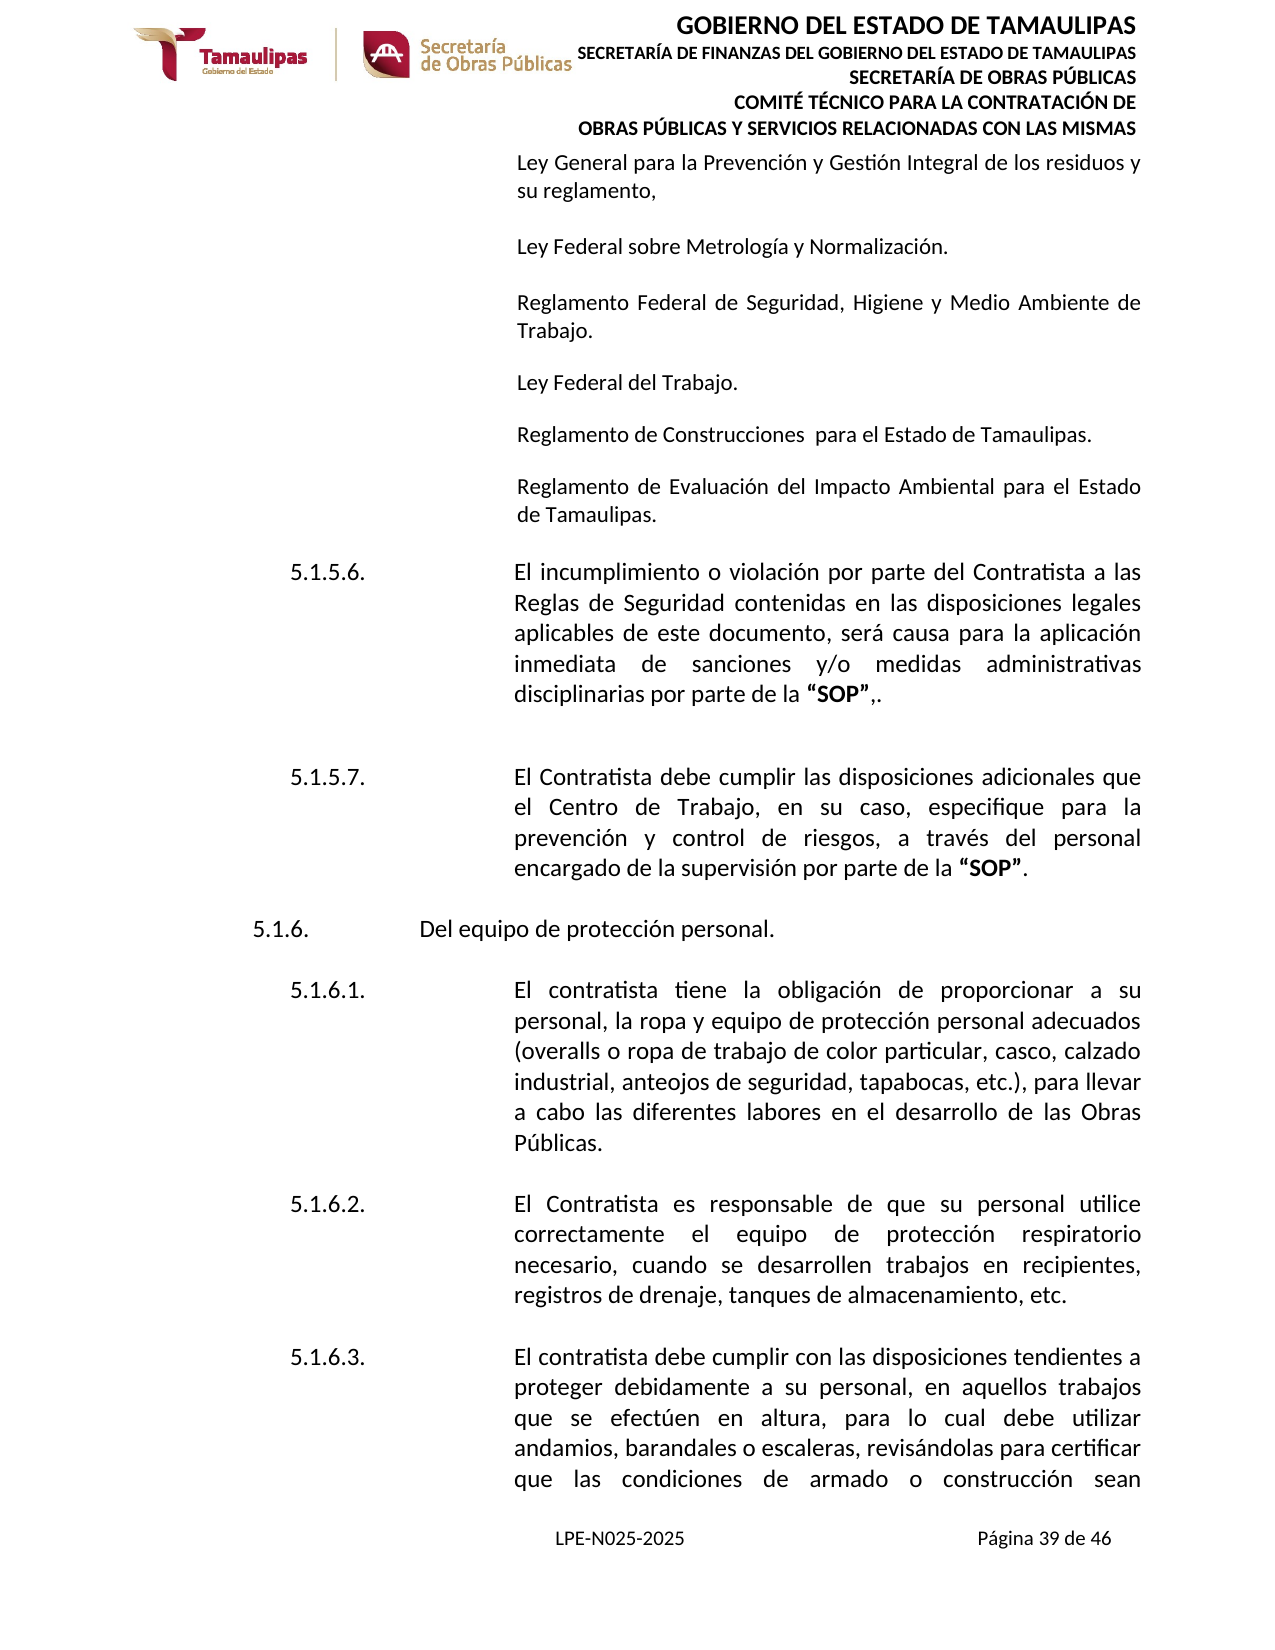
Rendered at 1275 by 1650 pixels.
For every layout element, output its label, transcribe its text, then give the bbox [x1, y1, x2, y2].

list El contratista tiene la obligación de proporcionar a su personal, la ropa y equipo de protección personal adecuados (overalls o ropa de trabajo de color particular, casco, calzado industrial, anteojos de seguridad, tapabocas, etc.), para llevar a cabo las diferentes labores en el desarrollo de las Obras Públicas. [290, 974, 1142, 1158]
list El Contratista es responsable de que su personal utilice correctamente el equipo de protección respiratorio necesario, cuando se desarrollen trabajos en recipientes, registros de drenaje, tanques de almacenamiento, etc. [290, 1188, 1142, 1310]
text Reglamento Federal de Seguridad, Higiene y Medio Ambiente de Trabajo. [517, 288, 1142, 344]
picture [126, 6, 663, 97]
list Del equipo de protección personal. [252, 913, 1142, 944]
text Reglamento de Construcciones para el Estado de Tamaulipas. [517, 420, 1142, 448]
list El Contratista debe cumplir las disposiciones adicionales que el Centro de Trabajo, en su caso, especifique para la prevención y control de riesgos, a través del personal encargado de la supervisión por parte de la “SOP”. [290, 761, 1142, 883]
text Ley Federal sobre Metrología y Normalización. [517, 232, 1142, 260]
text Reglamento de Evaluación del Impacto Ambiental para el Estado de Tamaulipas. [517, 472, 1142, 528]
text Ley Federal del Trabajo. [517, 368, 1142, 396]
text Ley General para la Prevención y Gestión Integral de los residuos y su reglamento, [517, 148, 1142, 204]
list El incumplimiento o violación por parte del Contratista a las Reglas de Seguridad contenidas en las disposiciones legales aplicables de este documento, será causa para la aplicación inmediata de sanciones y/o medidas administrativas disciplinarias por parte de la “SOP”,. [290, 556, 1142, 709]
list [290, 1341, 1142, 1493]
